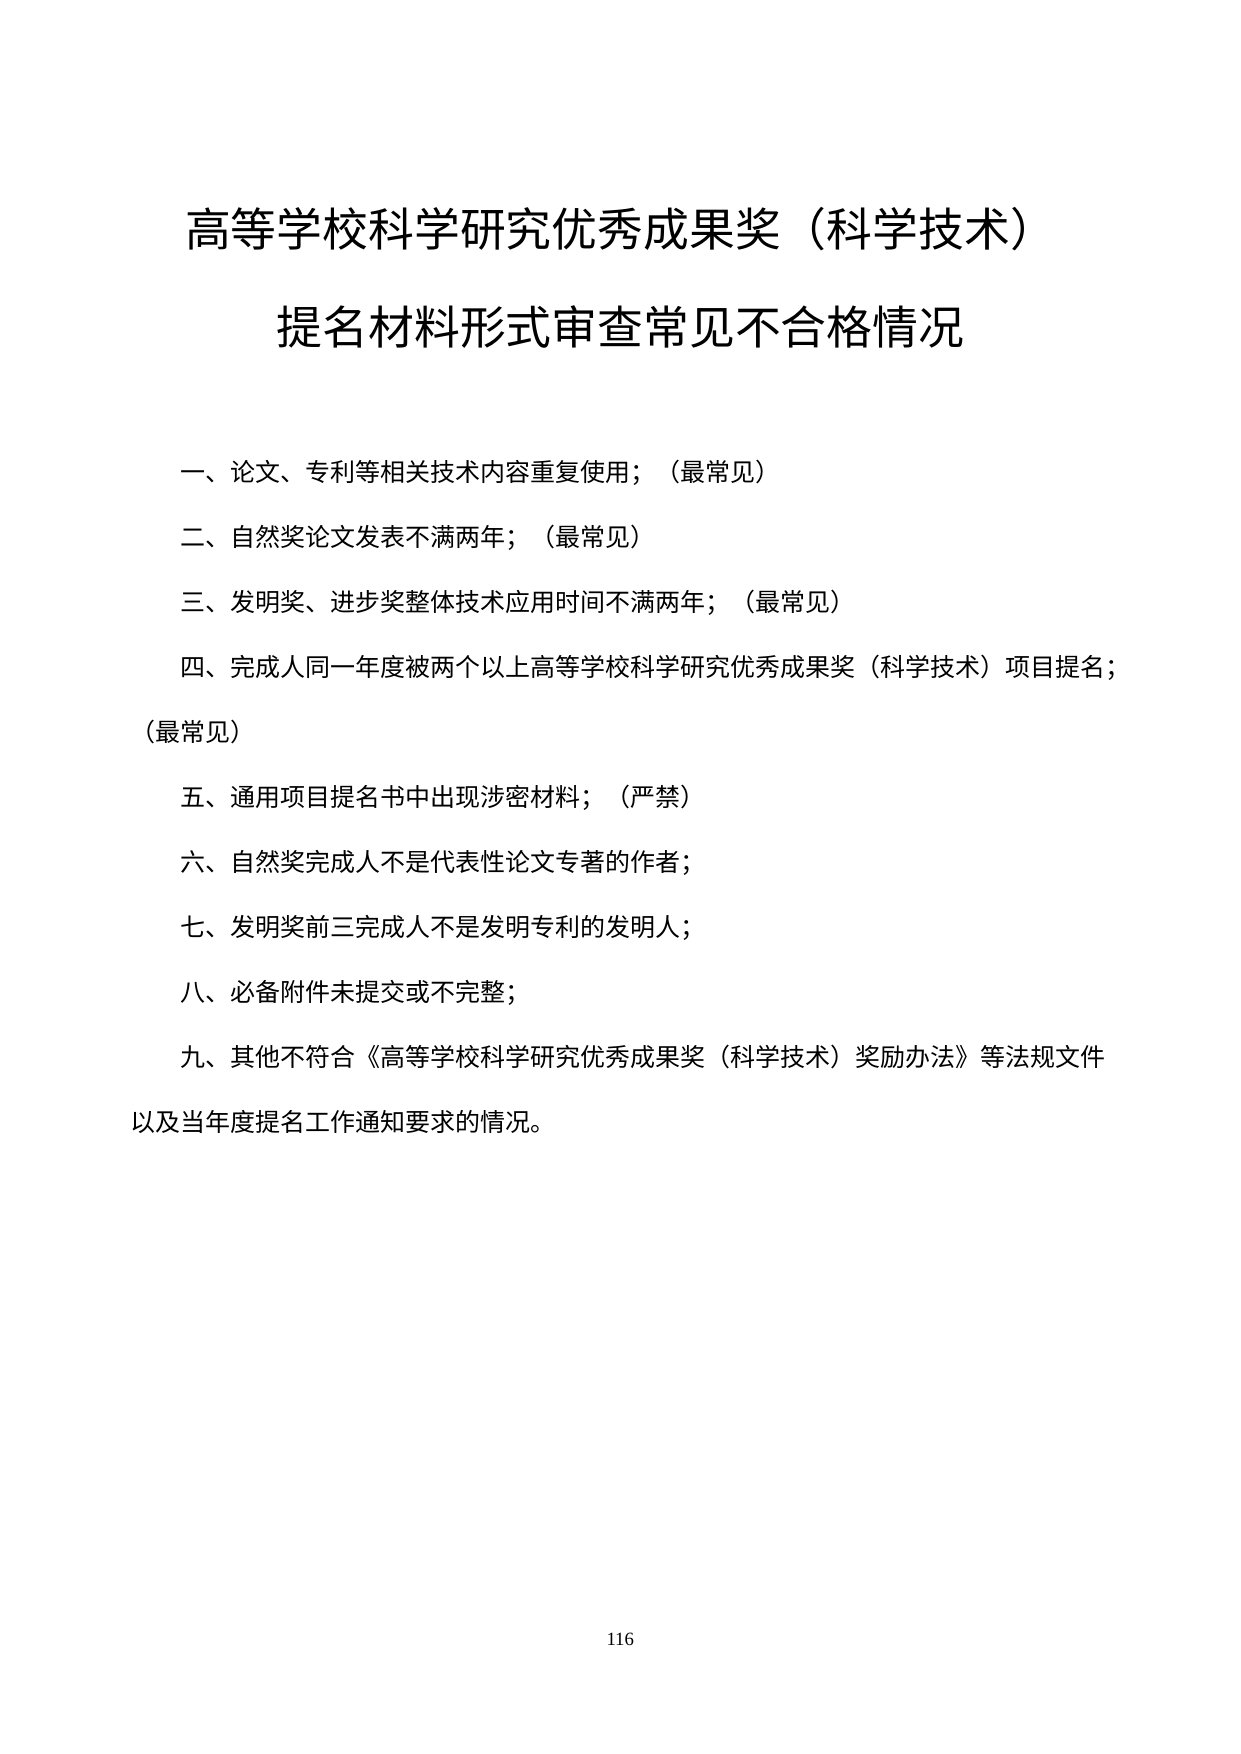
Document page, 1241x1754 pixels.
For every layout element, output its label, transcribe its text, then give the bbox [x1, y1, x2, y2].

text 三、发明奖、进步奖整体技术应用时间不满两年；（最常见） [130, 568, 1110, 633]
subtitle 提名材料形式审查常见不合格情况 [130, 276, 1110, 373]
text 四、完成人同一年度被两个以上高等学校科学研究优秀成果奖（科学技术）项目提名；（最常见） [130, 633, 1110, 763]
text 八、必备附件未提交或不完整； [130, 958, 1110, 1023]
text 七、发明奖前三完成人不是发明专利的发明人； [130, 893, 1110, 958]
text 六、自然奖完成人不是代表性论文专著的作者； [130, 828, 1110, 893]
text 九、其他不符合《高等学校科学研究优秀成果奖（科学技术）奖励办法》等法规文件以及当年度提名工作通知要求的情况。 [130, 1023, 1110, 1153]
text 一、论文、专利等相关技术内容重复使用；（最常见） [130, 438, 1110, 503]
text 五、通用项目提名书中出现涉密材料；（严禁） [130, 763, 1110, 828]
text 高等学校科学研究优秀成果奖（科学技术） [130, 178, 1110, 276]
text 二、自然奖论文发表不满两年；（最常见） [130, 503, 1110, 568]
